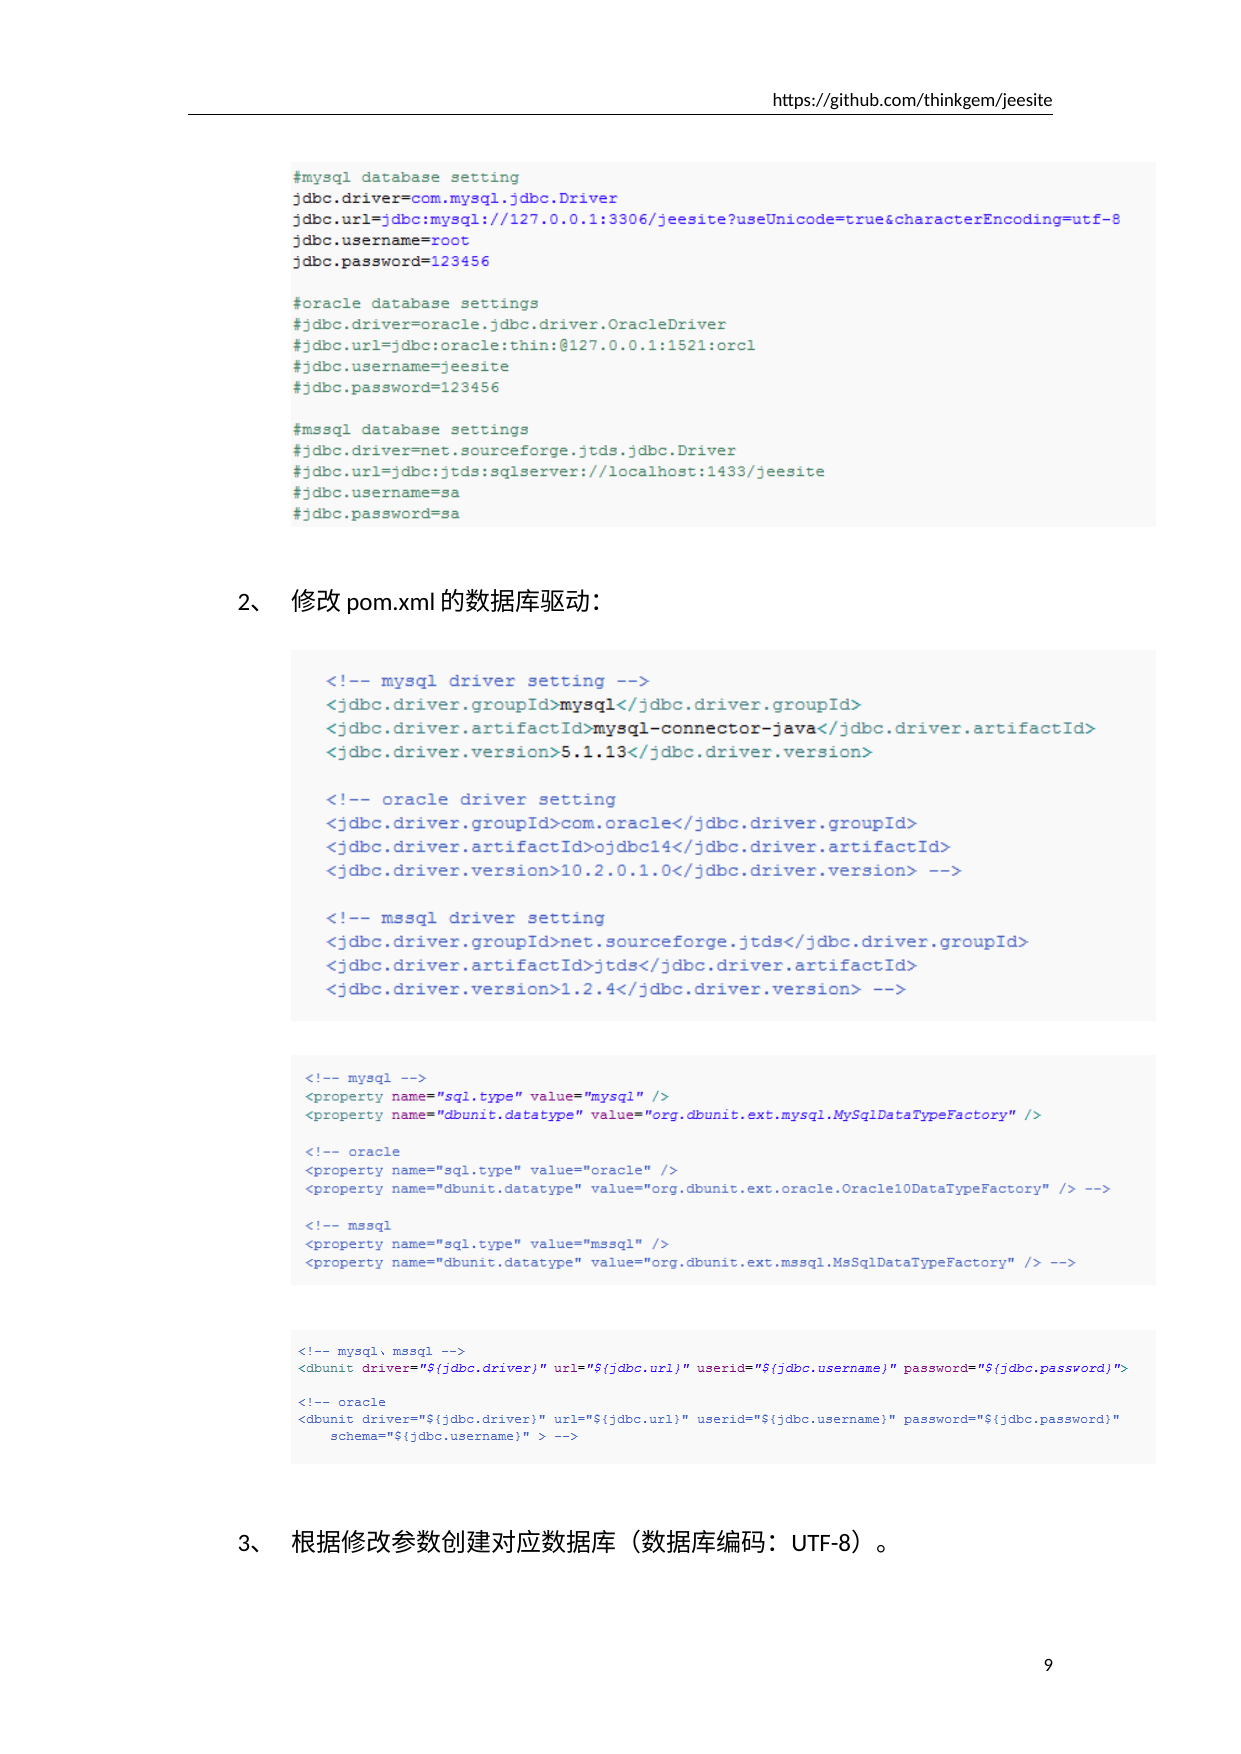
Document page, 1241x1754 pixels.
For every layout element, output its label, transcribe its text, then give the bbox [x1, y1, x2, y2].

picture [291, 162, 1157, 527]
picture [291, 1055, 1157, 1285]
list 修改pom.xml的数据库驱动： [237, 567, 1053, 632]
picture [291, 1330, 1157, 1464]
list 根据修改参数创建对应数据库（数据库编码：UTF-8）。 [237, 1508, 1053, 1573]
picture [291, 650, 1157, 1021]
